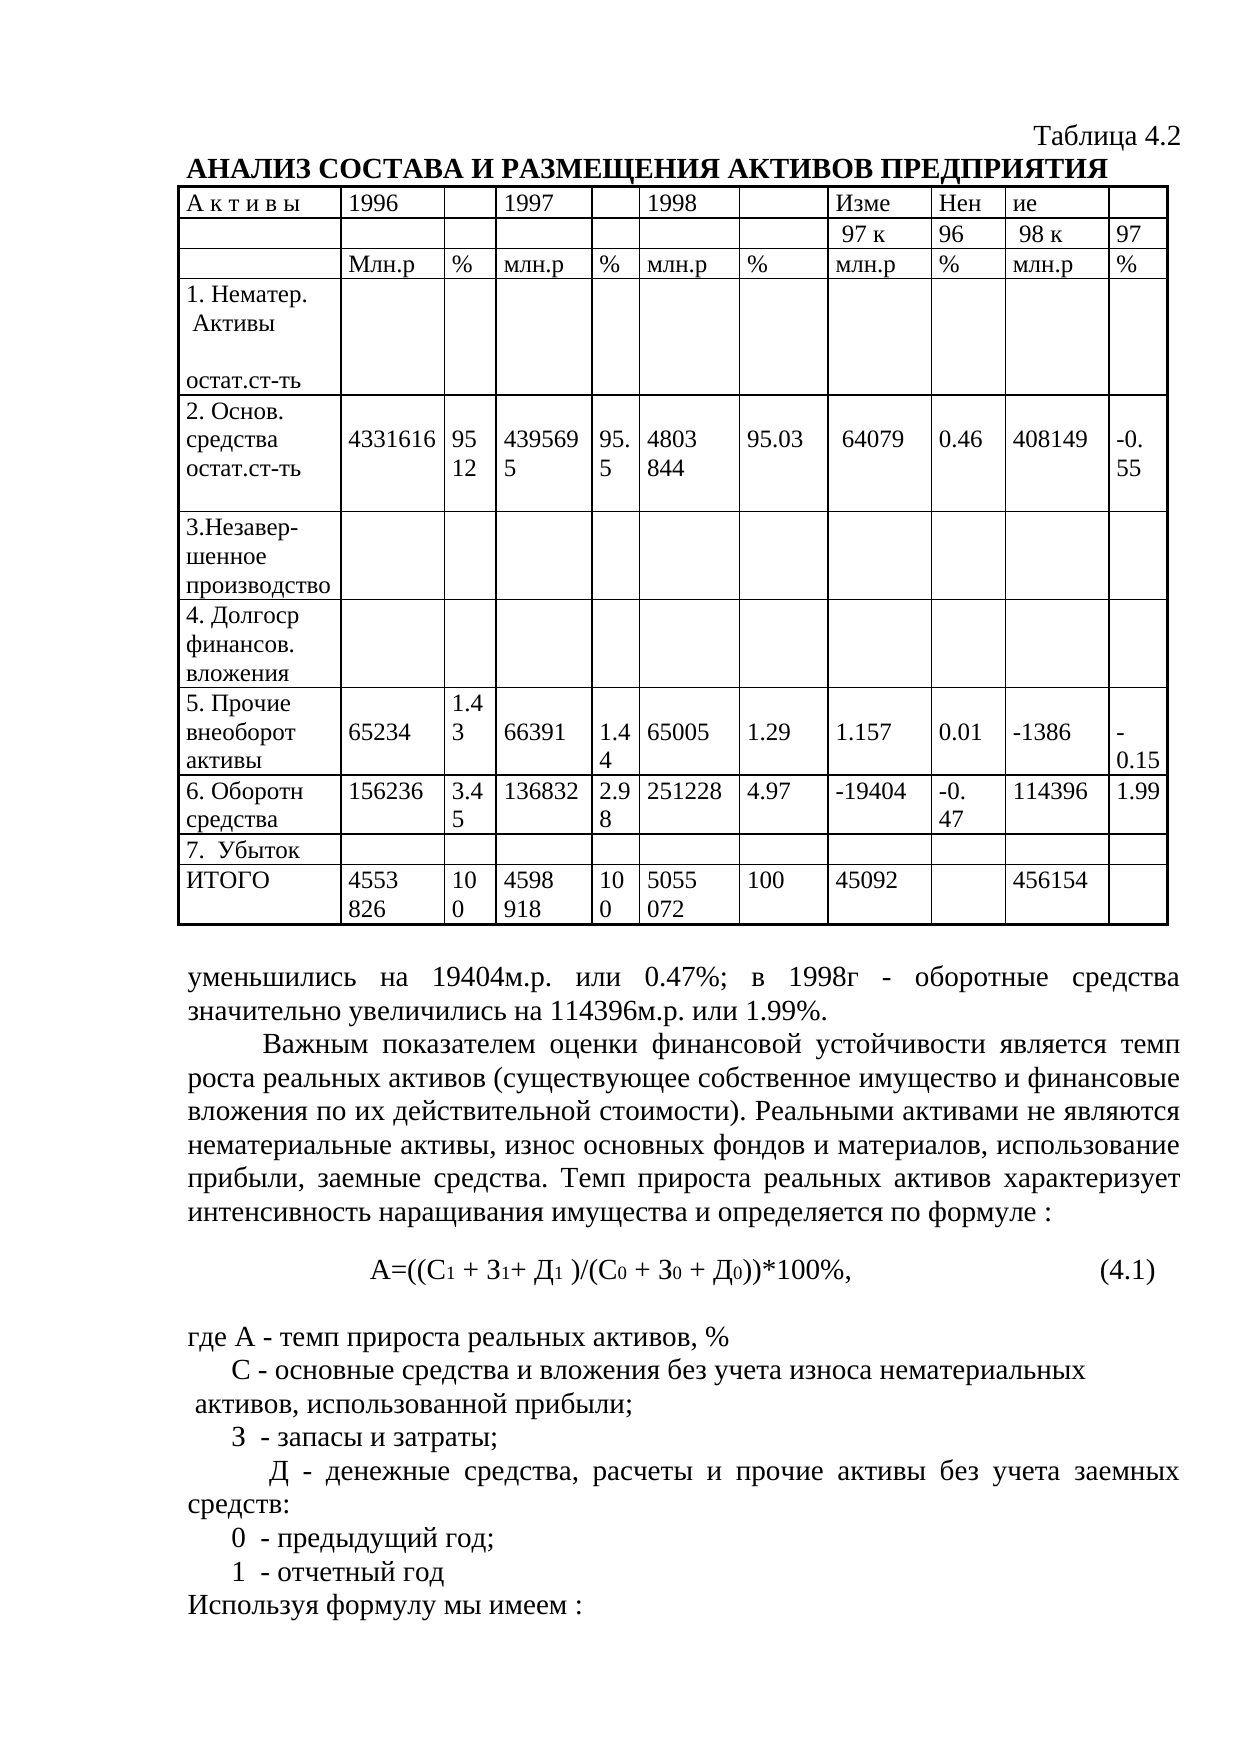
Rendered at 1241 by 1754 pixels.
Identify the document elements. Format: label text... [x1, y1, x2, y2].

table_cell % [932, 249, 1005, 278]
text С - основные средства и вложения без учета износа нематериальных [187, 1352, 1181, 1386]
table_header 1997 [497, 188, 591, 217]
table_cell [497, 512, 591, 599]
table_cell 2. Основ. средства остат.ст-ть [180, 396, 340, 511]
table_header [1110, 188, 1166, 217]
text Д - денежные средства, расчеты и прочие активы без учета заемных средств: [187, 1453, 1181, 1520]
table_cell -0. 47 [932, 776, 1005, 833]
text АНАЛИЗ СОСТАВА И РАЗМЕЩЕНИЯ АКТИВОВ ПРЕДПРИЯТИЯ [113, 152, 1181, 185]
text А=((С1 + З1+ Д1 )/(С0 + З0 + Д0))*100%, (4.1) [187, 1252, 1181, 1285]
table_cell 97 [1110, 219, 1166, 247]
table_cell [497, 600, 591, 686]
table_cell [593, 512, 639, 599]
table_cell [445, 600, 495, 686]
table_cell 1.29 [740, 688, 827, 774]
table_cell 408149 [1006, 396, 1108, 511]
table_cell [342, 835, 444, 864]
table_cell % [740, 249, 827, 278]
table_cell [829, 835, 931, 864]
table_cell 5. Прочие внеоборот активы [180, 688, 340, 774]
table_cell 45092 [829, 865, 931, 923]
table_cell [1110, 865, 1166, 923]
table_cell [445, 835, 495, 864]
text Таблица 4.2 [113, 118, 1181, 152]
table_cell 4331616 [342, 396, 444, 511]
table_cell 66391 [497, 688, 591, 774]
table_header А к т и в ы [180, 188, 340, 217]
table_cell 97 к [829, 219, 931, 247]
table_cell [593, 835, 639, 864]
text З - запасы и затраты; [187, 1419, 1181, 1453]
table_cell 1. Нематер. Активы остат.ст-ть [180, 279, 340, 394]
table_cell [1110, 600, 1166, 686]
table_cell 1.44 [593, 688, 639, 774]
table_cell 136832 [497, 776, 591, 833]
table_cell 4553 826 [342, 865, 444, 923]
table_cell [740, 279, 827, 394]
table_cell [1110, 835, 1166, 864]
table_cell [1006, 512, 1108, 599]
table_cell [640, 835, 739, 864]
table_cell [1110, 279, 1166, 394]
table_cell -0. 55 [1110, 396, 1166, 511]
table_cell 4598 918 [497, 865, 591, 923]
table_cell [1006, 279, 1108, 394]
table_cell 1.43 [445, 688, 495, 774]
table_cell 96 [932, 219, 1005, 247]
table_cell [740, 512, 827, 599]
table_cell [640, 600, 739, 686]
table_cell 251228 [640, 776, 739, 833]
table_cell [497, 835, 591, 864]
table_cell 3.Незавер-шенное производство [180, 512, 340, 599]
table_cell [342, 279, 444, 394]
text активов, использованной прибыли; [187, 1386, 1181, 1419]
table_cell 9512 [445, 396, 495, 511]
text где А - темп прироста реальных активов, % [187, 1319, 1181, 1352]
table_cell [740, 600, 827, 686]
table_cell -0.15 [1110, 688, 1166, 774]
table_cell [932, 835, 1005, 864]
table_cell 5055 072 [640, 865, 739, 923]
table_cell [180, 249, 340, 278]
table_cell -19404 [829, 776, 931, 833]
table_cell Млн.р [342, 249, 444, 278]
text Используя формулу мы имеем : [187, 1587, 1181, 1621]
table_cell [445, 512, 495, 599]
table_cell [342, 600, 444, 686]
table_header Изме [829, 188, 931, 217]
table_cell 2.98 [593, 776, 639, 833]
table_header Нен [932, 188, 1005, 217]
table_cell [1110, 512, 1166, 599]
table_cell 1.99 [1110, 776, 1166, 833]
table_cell [1006, 835, 1108, 864]
table_cell 4395695 [497, 396, 591, 511]
table_cell 0.01 [932, 688, 1005, 774]
table_cell 7. Убыток [180, 835, 340, 864]
table_cell млн.р [1006, 249, 1108, 278]
table_cell млн.р [640, 249, 739, 278]
table_cell 65234 [342, 688, 444, 774]
table_cell [932, 865, 1005, 923]
table_cell [932, 600, 1005, 686]
table_cell [829, 279, 931, 394]
table_cell [497, 279, 591, 394]
table_cell млн.р [829, 249, 931, 278]
table_cell ИТОГО [180, 865, 340, 923]
table_cell [740, 219, 827, 247]
text 1 - отчетный год [187, 1554, 1181, 1587]
text уменьшились на 19404м.р. или 0.47%; в 1998г - оборотные средства значительно увеличились на 114396м.р. или 1.99%. [187, 959, 1181, 1026]
text 0 - предыдущий год; [187, 1520, 1181, 1554]
table_cell 156236 [342, 776, 444, 833]
table_cell 3.45 [445, 776, 495, 833]
table_cell 456154 [1006, 865, 1108, 923]
table_cell [342, 219, 444, 247]
text Важным показателем оценки финансовой устойчивости является темп роста реальных активов (существующее собственное имущество и финансовые вложения по их действительной стоимости). Реальными активами не являются нематериальные активы, износ основных фондов и материалов, использование прибыли, заемные средства. Темп прироста реальных активов характеризует интенсивность наращивания имущества и определяется по формуле : [187, 1026, 1181, 1228]
table_cell 4.97 [740, 776, 827, 833]
table_cell 4. Долгоср финансов. вложения [180, 600, 340, 686]
table_cell [932, 512, 1005, 599]
table_cell [640, 512, 739, 599]
table_cell [829, 600, 931, 686]
table_cell млн.р [497, 249, 591, 278]
table_header 1998 [640, 188, 739, 217]
table_header ие [1006, 188, 1108, 217]
table_cell [640, 219, 739, 247]
table_cell [445, 219, 495, 247]
table_cell 100 [593, 865, 639, 923]
table_cell [1006, 600, 1108, 686]
table_cell [593, 219, 639, 247]
table_cell 1.157 [829, 688, 931, 774]
table_cell % [445, 249, 495, 278]
table_header [593, 188, 639, 217]
table_cell [342, 512, 444, 599]
table_cell % [1110, 249, 1166, 278]
table_cell % [593, 249, 639, 278]
table_header [740, 188, 827, 217]
table_cell [932, 279, 1005, 394]
table_cell [829, 512, 931, 599]
table_cell [593, 279, 639, 394]
table_cell [445, 279, 495, 394]
table_cell 0.46 [932, 396, 1005, 511]
table_cell 65005 [640, 688, 739, 774]
table_header [445, 188, 495, 217]
table_cell [593, 600, 639, 686]
table_cell [497, 219, 591, 247]
table_cell 100 [445, 865, 495, 923]
table_cell [640, 279, 739, 394]
table_cell 95.03 [740, 396, 827, 511]
table_header 1996 [342, 188, 444, 217]
table_cell 100 [740, 865, 827, 923]
table_cell 95.5 [593, 396, 639, 511]
table_cell 114396 [1006, 776, 1108, 833]
table_cell 64079 [829, 396, 931, 511]
table_cell 6. Оборотн средства [180, 776, 340, 833]
table_cell -1386 [1006, 688, 1108, 774]
table_cell [740, 835, 827, 864]
table_cell 98 к [1006, 219, 1108, 247]
table_cell [180, 219, 340, 247]
table_cell 4803 844 [640, 396, 739, 511]
